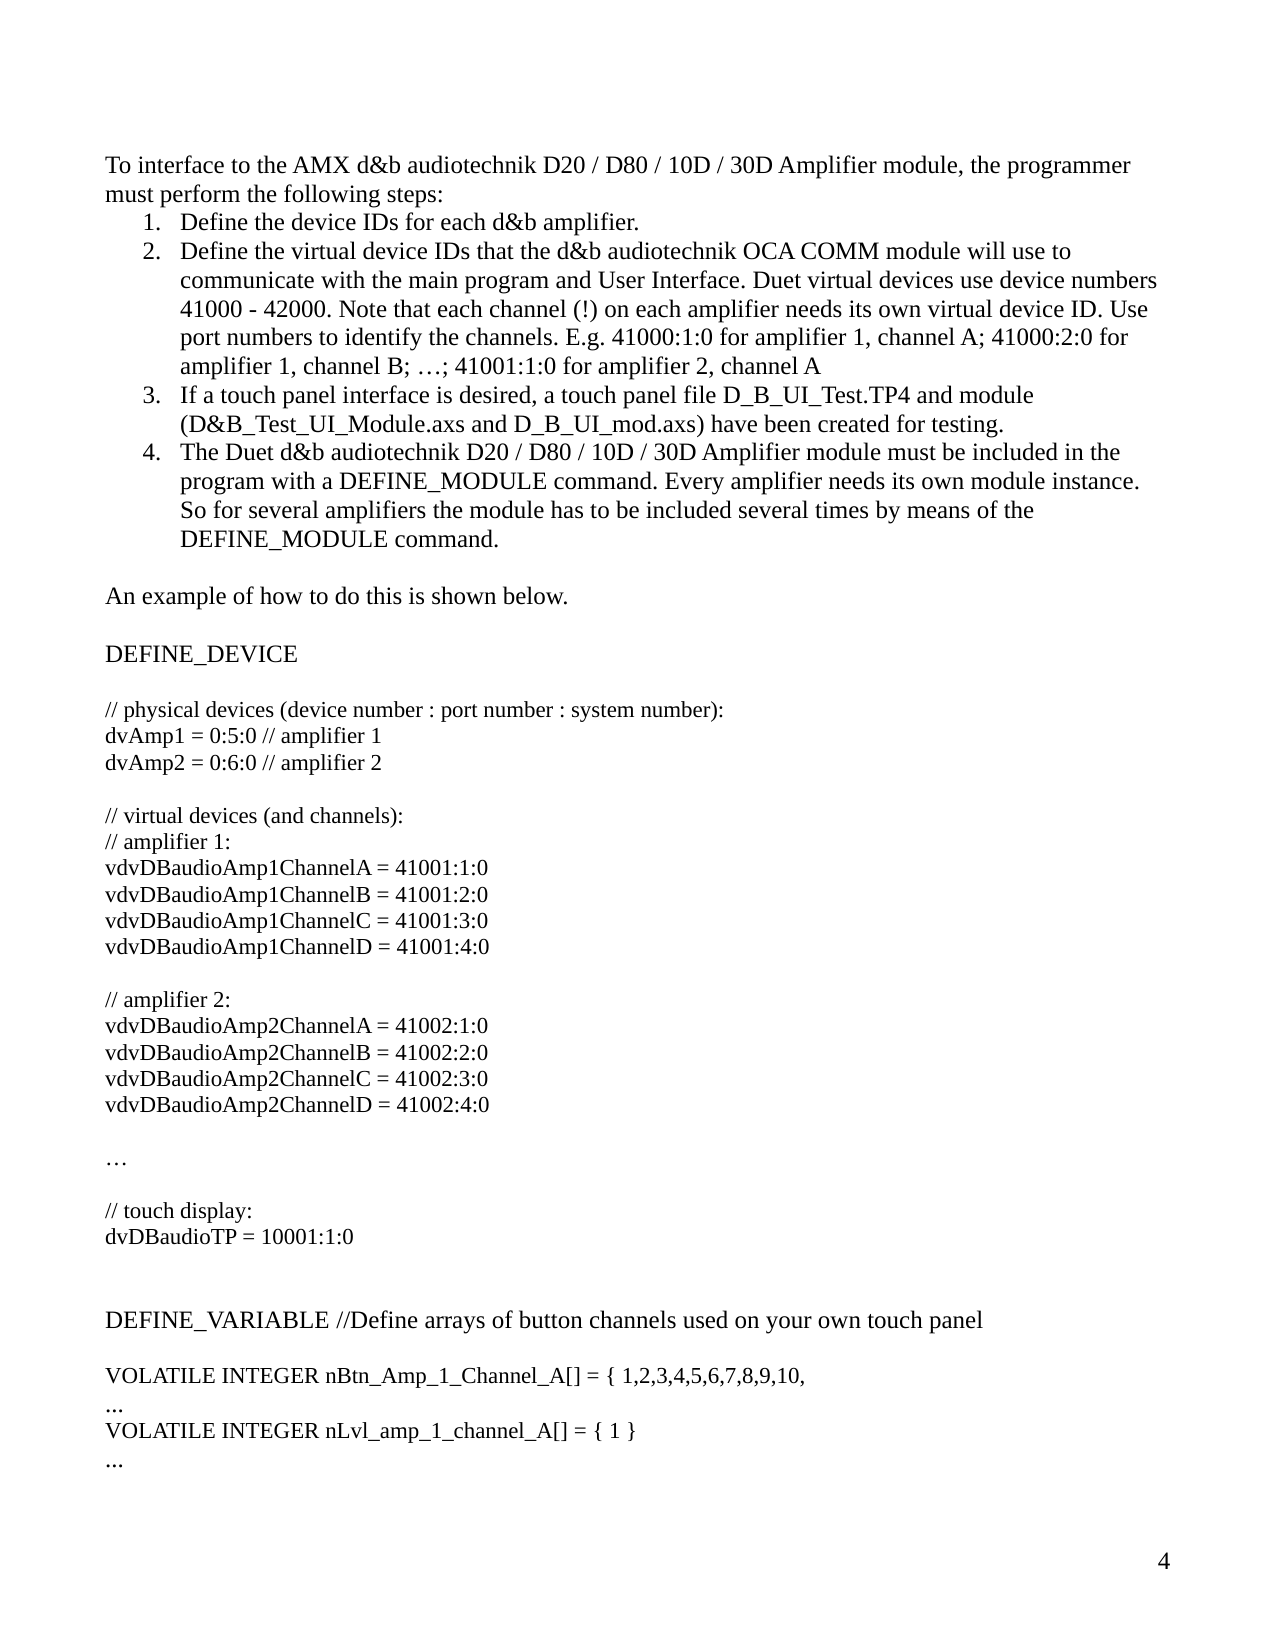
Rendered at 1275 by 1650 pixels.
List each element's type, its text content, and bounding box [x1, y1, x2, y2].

text // amplifier 2: [105, 986, 1170, 1012]
list The Duet d&b audiotechnik D20 / D80 / 10D / 30D Amplifier module must be included in the program with a DEFINE_MODULE command. Every amplifier needs its own module instance. So for several amplifiers the module has to be included several times by means of the DEFINE_MODULE command. [142, 437, 1170, 552]
text VOLATILE INTEGER nLvl_amp_1_channel_A[] = { 1 } [105, 1417, 1170, 1444]
text DEFINE_DEVICE [105, 639, 1170, 667]
text DEFINE_VARIABLE //Define arrays of button channels used on your own touch panel [105, 1305, 1170, 1333]
text vdvDBaudioAmp2ChannelD = 41002:4:0 [105, 1092, 1170, 1118]
text vdvDBaudioAmp1ChannelD = 41001:4:0 [105, 933, 1170, 960]
text dvAmp1 = 0:5:0 // amplifier 1 [105, 723, 1170, 749]
text // virtual devices (and channels): [105, 802, 1170, 828]
text ... [105, 1444, 1170, 1472]
list Define the virtual device IDs that the d&b audiotechnik OCA COMM module will use to communicate with the main program and User Interface. Duet virtual devices use device numbers 41000 - 42000. Note that each channel (!) on each amplifier needs its own virtual device ID. Use port numbers to identify the channels. E.g. 41000:1:0 for amplifier 1, channel A; 41000:2:0 for amplifier 1, channel B; …; 41001:1:0 for amplifier 2, channel A [142, 236, 1170, 380]
text vdvDBaudioAmp2ChannelC = 41002:3:0 [105, 1065, 1170, 1092]
text VOLATILE INTEGER nBtn_Amp_1_Channel_A[] = { 1,2,3,4,5,6,7,8,9,10, [105, 1362, 1170, 1389]
text vdvDBaudioAmp2ChannelB = 41002:2:0 [105, 1039, 1170, 1065]
text vdvDBaudioAmp2ChannelA = 41002:1:0 [105, 1012, 1170, 1039]
text // touch display: [105, 1197, 1170, 1223]
text dvAmp2 = 0:6:0 // amplifier 2 [105, 749, 1170, 775]
text vdvDBaudioAmp1ChannelC = 41001:3:0 [105, 907, 1170, 933]
text ... [105, 1389, 1170, 1417]
text To interface to the AMX d&b audiotechnik D20 / D80 / 10D / 30D Amplifier module, the programmer must perform the following steps: [105, 150, 1170, 207]
text vdvDBaudioAmp1ChannelB = 41001:2:0 [105, 881, 1170, 907]
text dvDBaudioTP = 10001:1:0 [105, 1223, 1170, 1250]
list If a touch panel interface is desired, a touch panel file D_B_UI_Test.TP4 and module (D&B_Test_UI_Module.axs and D_B_UI_mod.axs) have been created for testing. [142, 380, 1170, 437]
text // amplifier 1: [105, 828, 1170, 854]
list Define the device IDs for each d&b amplifier. [142, 207, 1170, 236]
text An example of how to do this is shown below. [105, 581, 1170, 610]
text … [105, 1144, 1170, 1171]
text vdvDBaudioAmp1ChannelA = 41001:1:0 [105, 854, 1170, 881]
text // physical devices (device number : port number : system number): [105, 696, 1170, 723]
